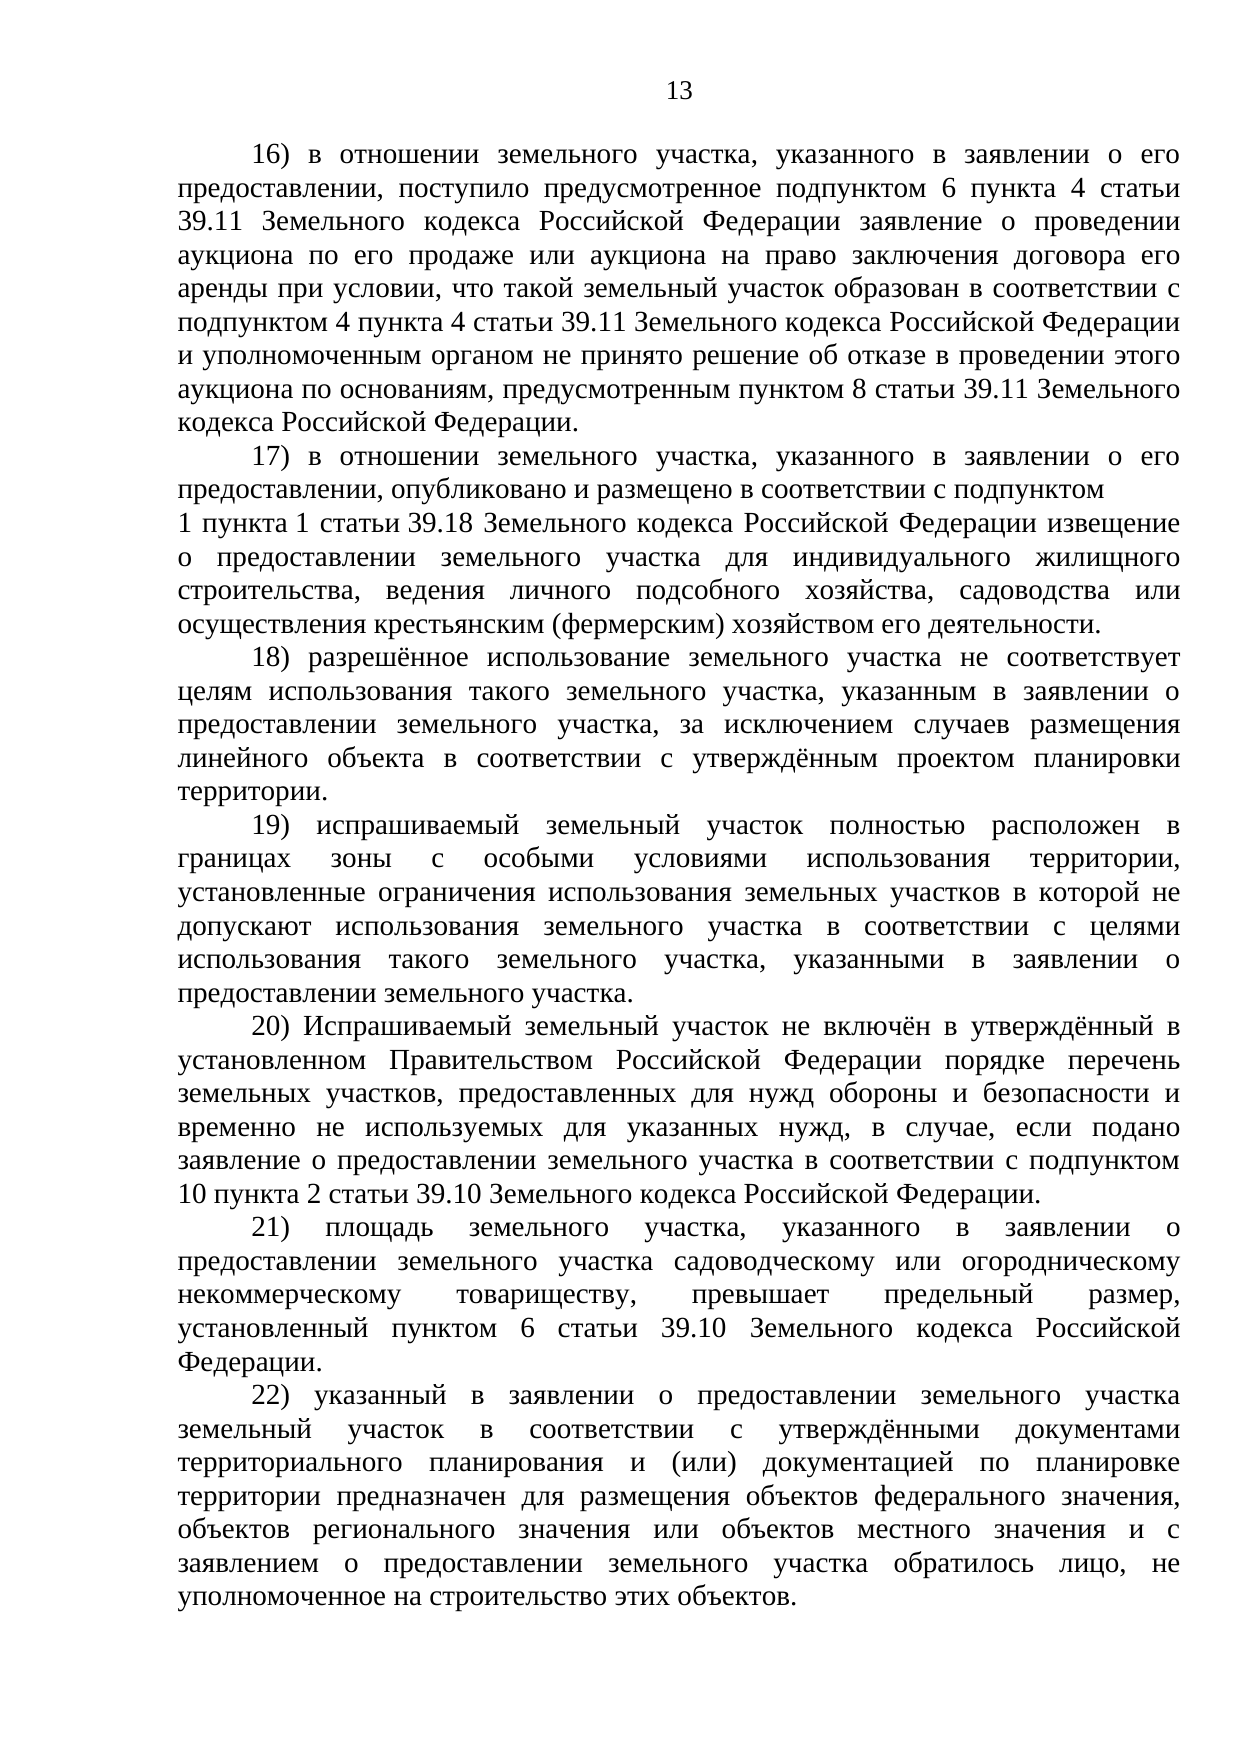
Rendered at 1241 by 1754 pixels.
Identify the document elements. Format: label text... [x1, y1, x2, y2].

text 17) в отношении земельного участка, указанного в заявлении о его предоставлении, опубликовано и размещено в соответствии с подпунктом 1 пункта 1 статьи 39.18 Земельного кодекса Российской Федерации извещение о предоставлении земельного участка для индивидуального жилищного строительства, ведения личного подсобного хозяйства, садоводства или осуществления крестьянским (фермерским) хозяйством его деятельности. [177, 438, 1181, 639]
text 22) указанный в заявлении о предоставлении земельного участка земельный участок в соответствии с утверждёнными документами территориального планирования и (или) документацией по планировке территории предназначен для размещения объектов федерального значения, объектов регионального значения или объектов местного значения и с заявлением о предоставлении земельного участка обратилось лицо, не уполномоченное на строительство этих объектов. [177, 1377, 1181, 1612]
text 21) площадь земельного участка, указанного в заявлении о предоставлении земельного участка садоводческому или огородническому некоммерческому товариществу, превышает предельный размер, установленный пунктом 6 статьи 39.10 Земельного кодекса Российской Федерации. [177, 1209, 1181, 1377]
text 16) в отношении земельного участка, указанного в заявлении о его предоставлении, поступило предусмотренное подпунктом 6 пункта 4 статьи 39.11 Земельного кодекса Российской Федерации заявление о проведении аукциона по его продаже или аукциона на право заключения договора его аренды при условии, что такой земельный участок образован в соответствии с подпунктом 4 пункта 4 статьи 39.11 Земельного кодекса Российской Федерации и уполномоченным органом не принято решение об отказе в проведении этого аукциона по основаниям, предусмотренным пунктом 8 статьи 39.11 Земельного кодекса Российской Федерации. [177, 136, 1181, 438]
text 18) разрешённое использование земельного участка не соответствует целям использования такого земельного участка, указанным в заявлении о предоставлении земельного участка, за исключением случаев размещения линейного объекта в соответствии с утверждённым проектом планировки территории. [177, 639, 1181, 807]
text 20) Испрашиваемый земельный участок не включён в утверждённый в установленном Правительством Российской Федерации порядке перечень земельных участков, предоставленных для нужд обороны и безопасности и временно не используемых для указанных нужд, в случае, если подано заявление о предоставлении земельного участка в соответствии с подпунктом 10 пункта 2 статьи 39.10 Земельного кодекса Российской Федерации. [177, 1008, 1181, 1209]
text 19) испрашиваемый земельный участок полностью расположен в границах зоны с особыми условиями использования территории, установленные ограничения использования земельных участков в которой не допускают использования земельного участка в соответствии с целями использования такого земельного участка, указанными в заявлении о предоставлении земельного участка. [177, 807, 1181, 1008]
